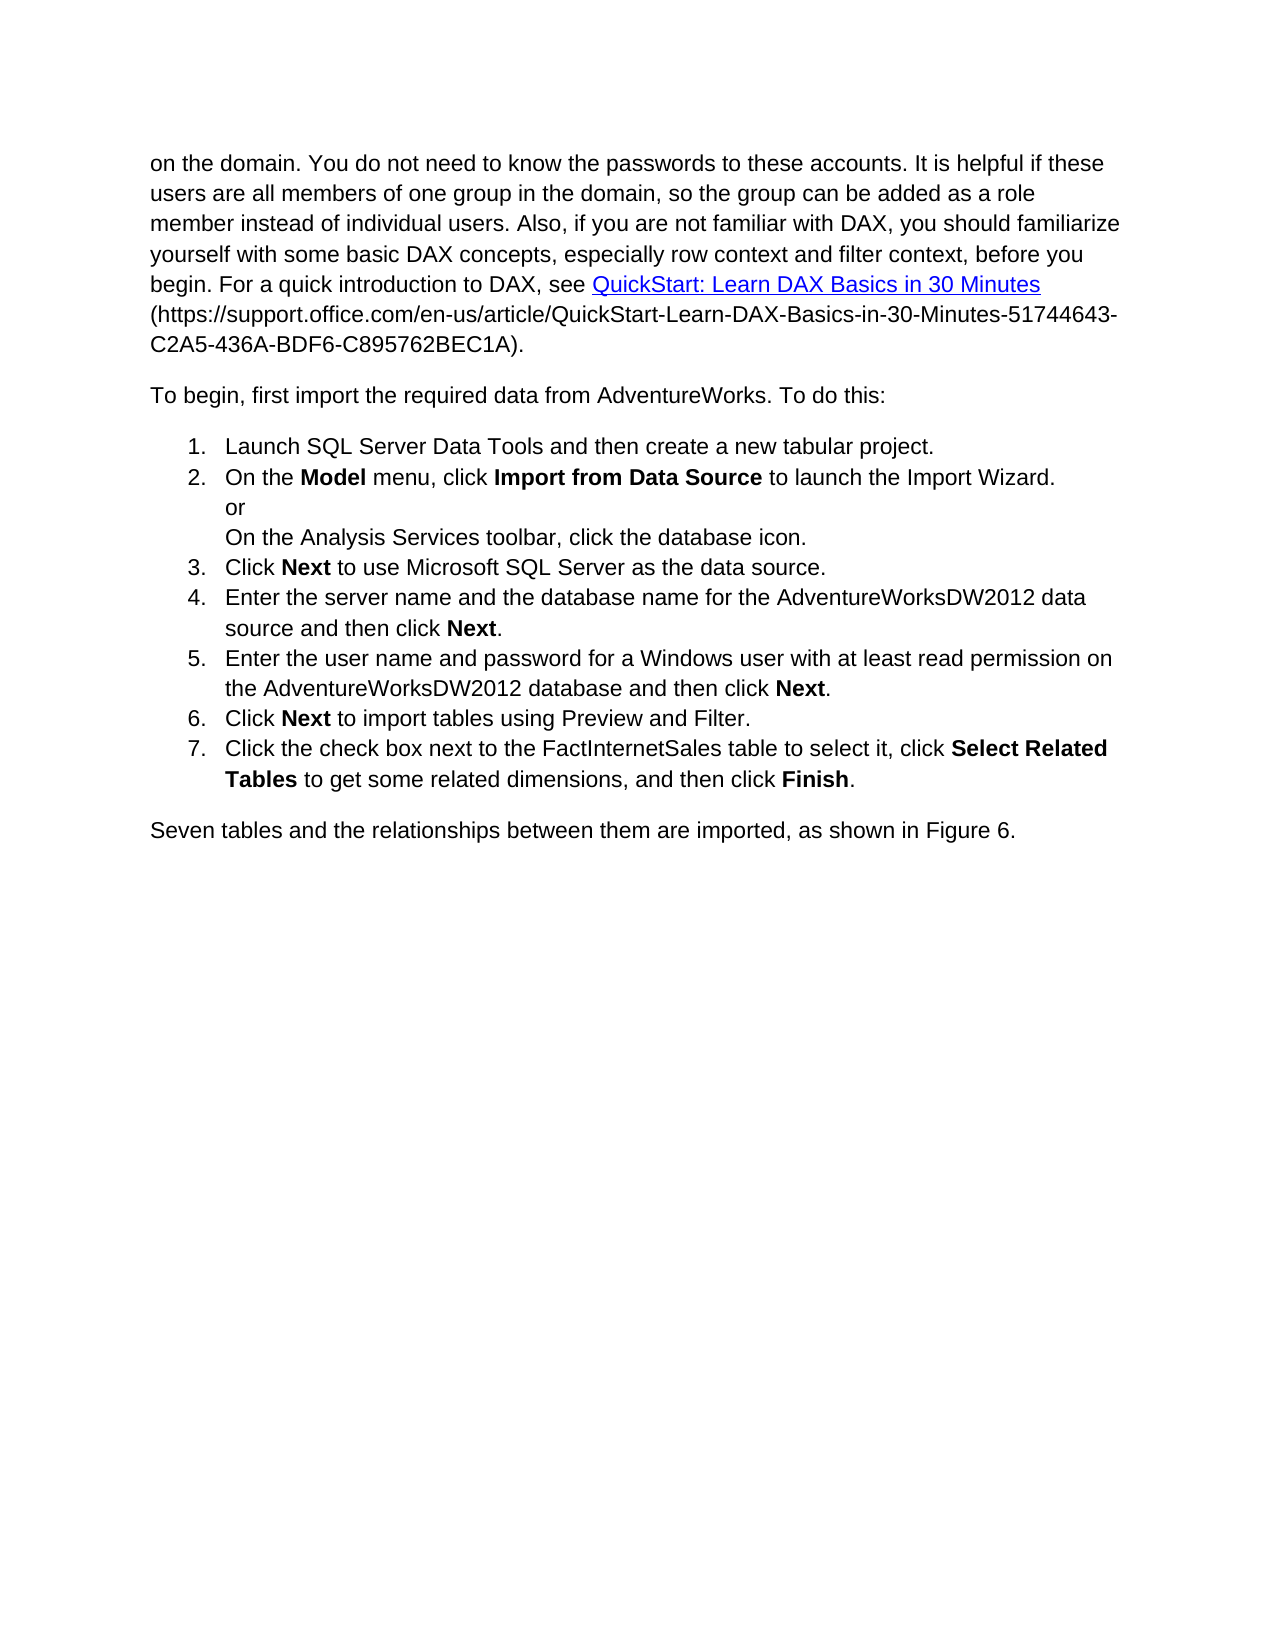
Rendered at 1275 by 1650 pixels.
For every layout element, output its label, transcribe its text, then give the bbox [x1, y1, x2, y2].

text Seven tables and the relationships between them are imported, as shown in Figure 6. [150, 817, 1125, 843]
list or [225, 494, 1125, 520]
list Click the check box next to the FactInternetSales table to select it, click Select Related Tables to get some related dimensions, and then click Finish. [187, 735, 1125, 792]
list Click Next to use Microsoft SQL Server as the data source. [187, 554, 1125, 581]
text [150, 150, 1125, 358]
list Click Next to import tables using Preview and Filter. [187, 705, 1125, 732]
list On the Model menu, click Import from Data Source to launch the Import Wizard. [187, 463, 1125, 490]
list Launch SQL Server Data Tools and then create a new tabular project. [187, 433, 1125, 460]
list On the Analysis Services toolbar, click the database icon. [225, 524, 1125, 550]
list Enter the server name and the database name for the AdventureWorksDW2012 data source and then click Next. [187, 584, 1125, 641]
list Enter the user name and password for a Windows user with at least read permission on the AdventureWorksDW2012 database and then click Next. [187, 645, 1125, 701]
text To begin, first import the required data from AdventureWorks. To do this: [150, 382, 1125, 409]
